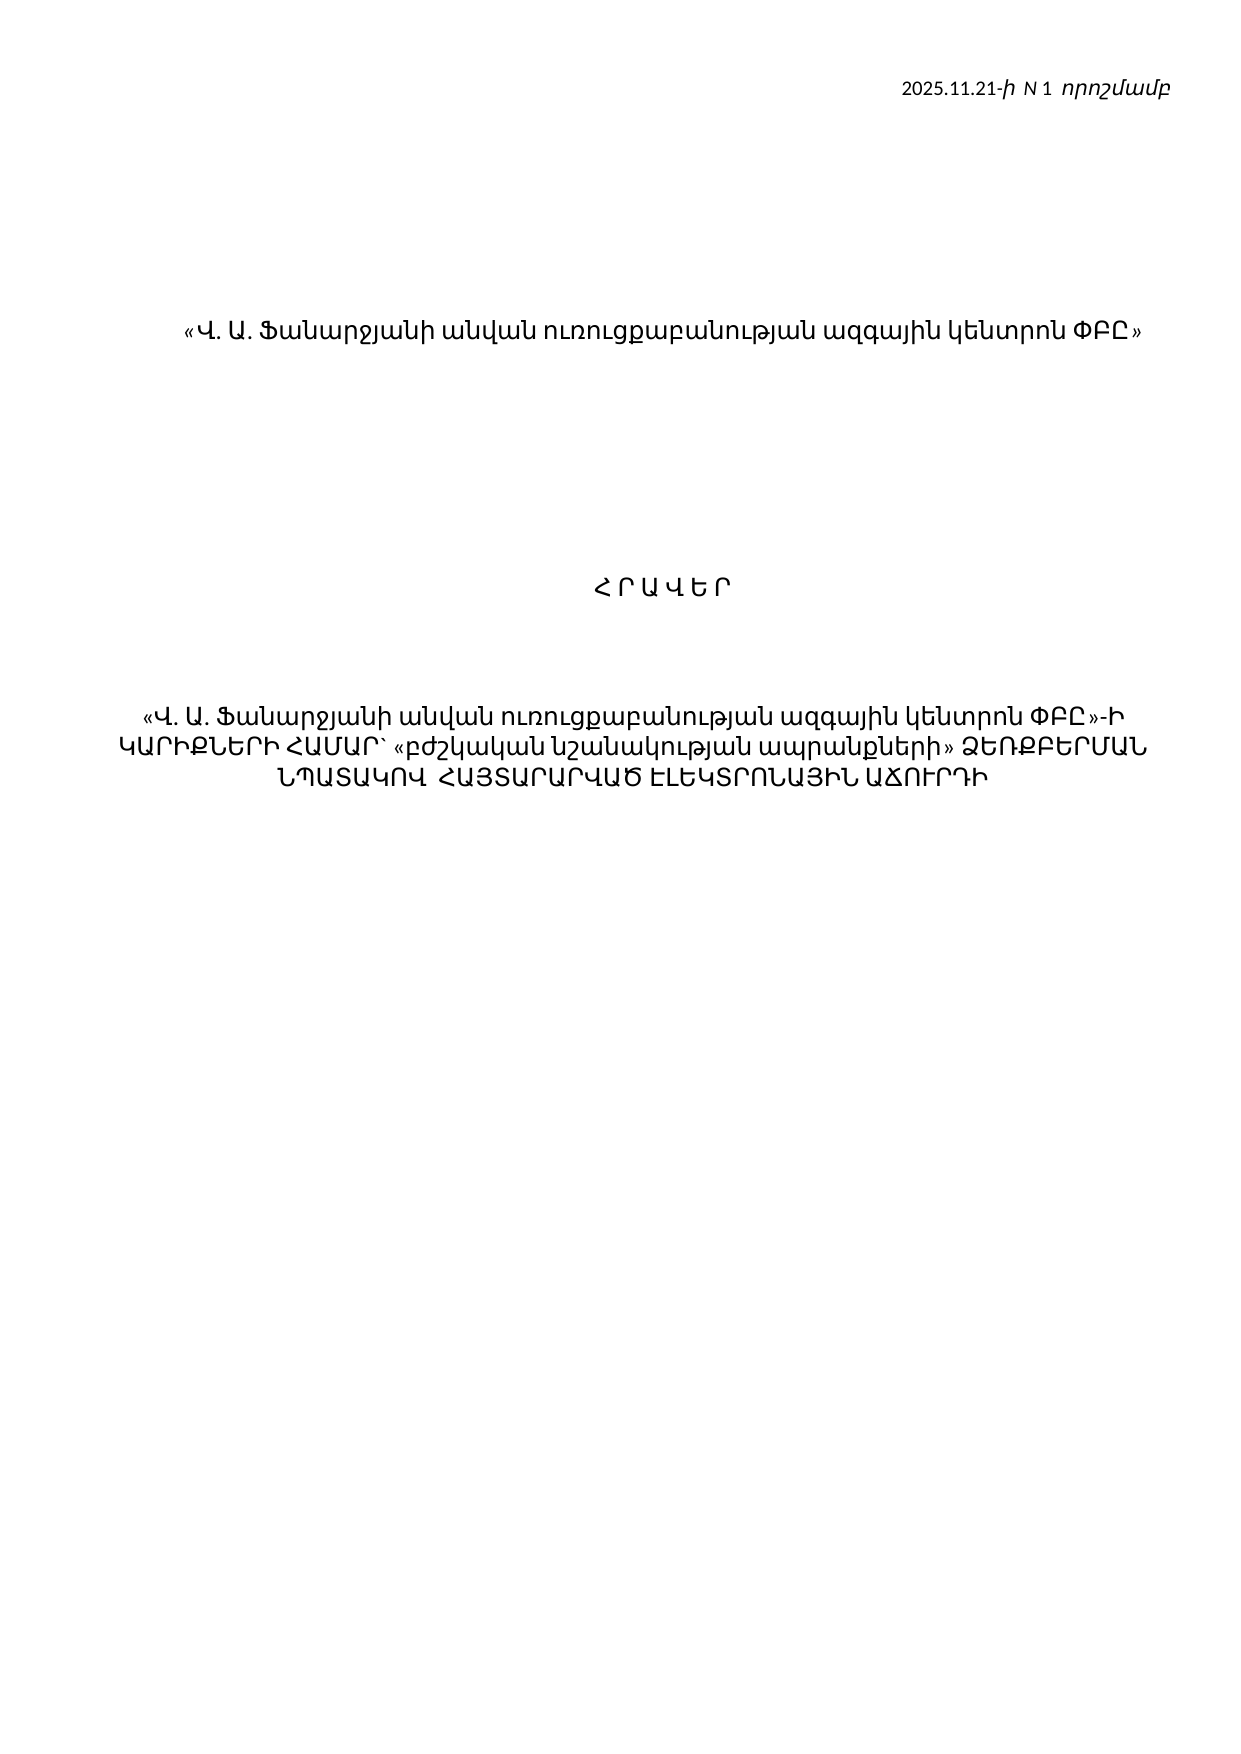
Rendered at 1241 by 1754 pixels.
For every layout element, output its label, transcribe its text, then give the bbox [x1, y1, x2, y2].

text 2025.11.21 -ի N 1 որոշմամբ [94, 75, 1171, 100]
text Հ Ր Ա Վ Ե Ր [94, 572, 1172, 602]
text « Վ. Ա. Ֆանարջյանի անվան ուռուցքաբանության ազգային կենտրոն ՓԲԸ» [94, 316, 1172, 346]
text «Վ. Ա. Ֆանարջյանի անվան ուռուցքաբանության ազգային կենտրոն ՓԲԸ»-Ի ԿԱՐԻՔՆԵՐԻ ՀԱՄԱՐ` «բժշկական նշանակության ապրանքների» ՁԵՌՔԲԵՐՄԱՆ ՆՊԱՏԱԿՈՎ ՀԱՅՏԱՐԱՐՎԱԾ ԷԼԵԿՏՐՈՆԱՅԻՆ ԱՃՈՒՐԴԻ [94, 701, 1172, 792]
